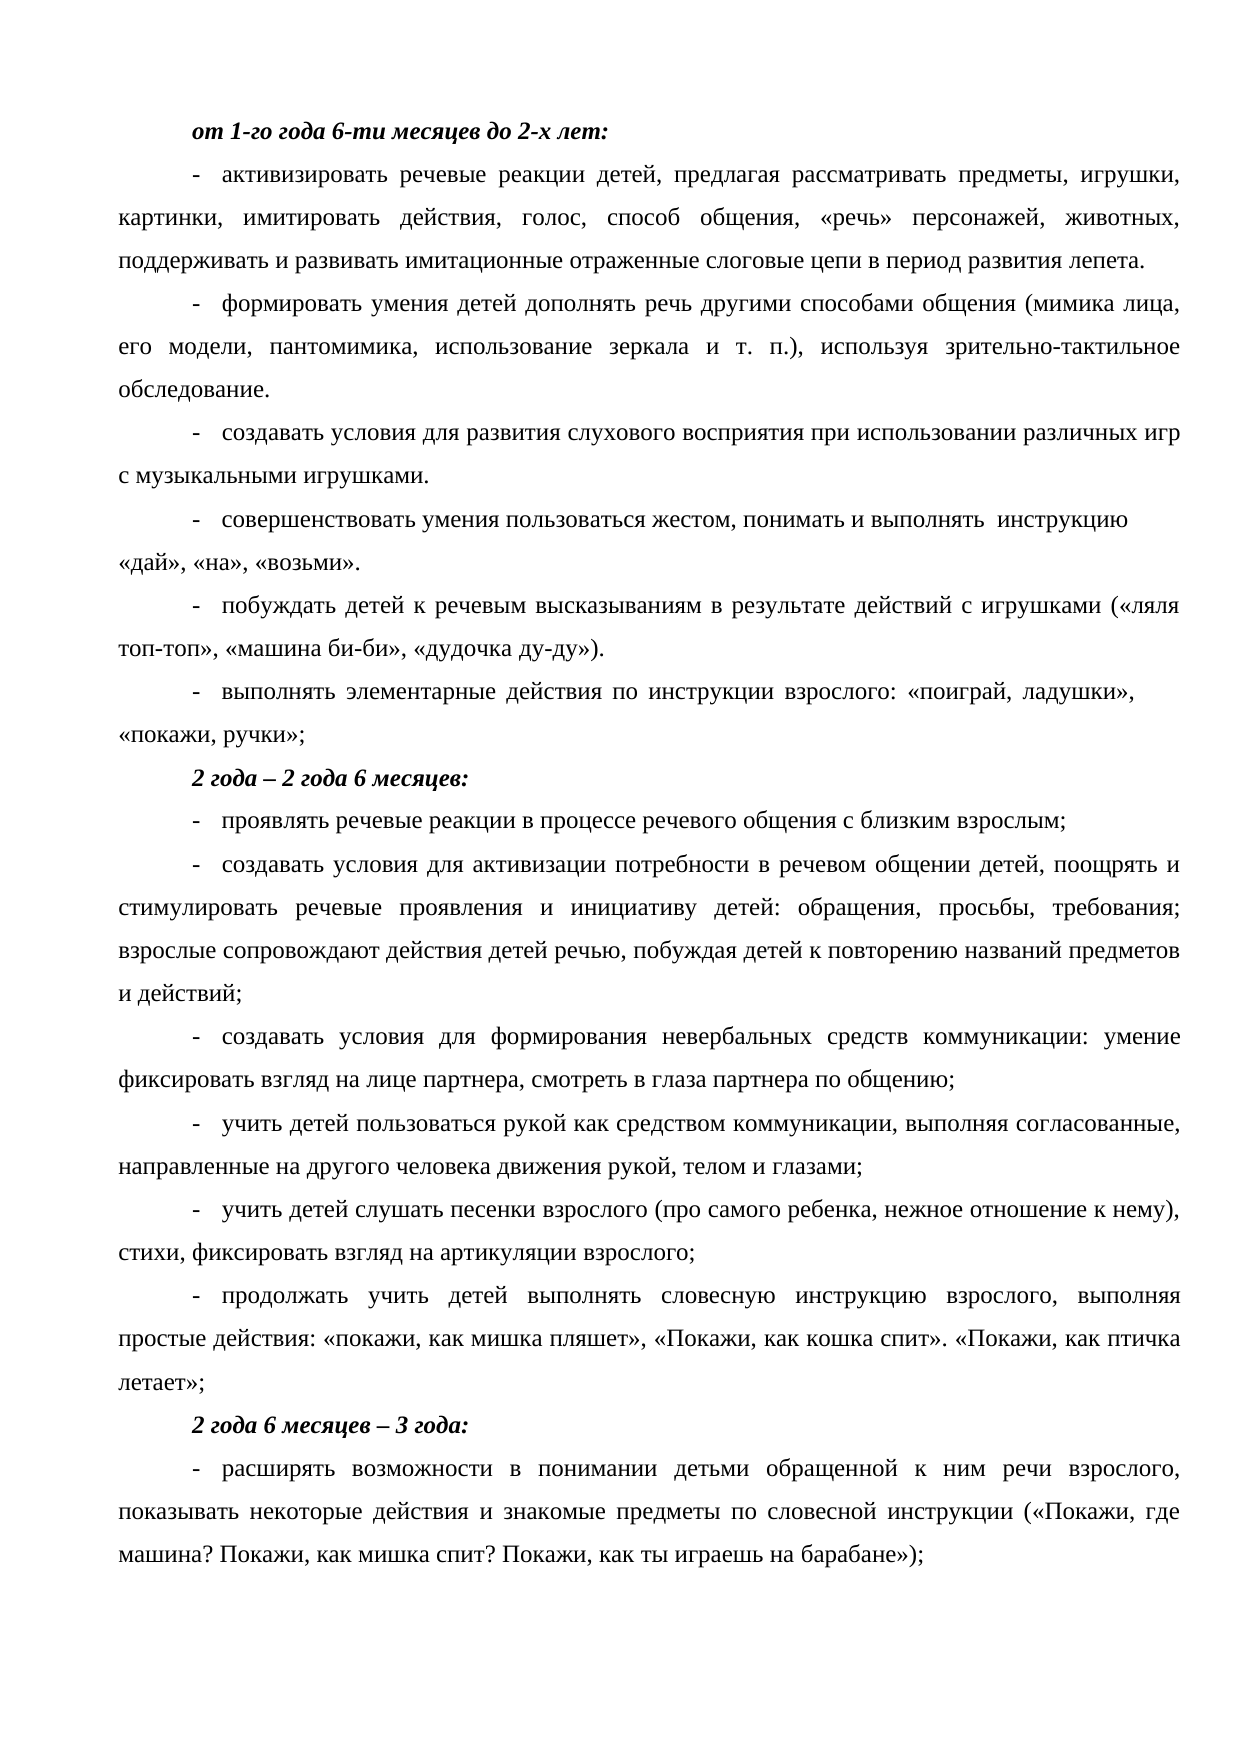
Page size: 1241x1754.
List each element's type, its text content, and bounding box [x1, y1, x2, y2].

list создавать условия для активизации потребности в речевом общении детей, поощрять и стимулировать речевые проявления и инициативу детей: обращения, просьбы, требования; взрослые сопровождают действия детей речью, побуждая детей к повторению названий предметов и действий; [118, 849, 1181, 1007]
list учить детей пользоваться рукой как средством коммуникации, выполняя согласованные, направленные на другого человека движения рукой, телом и глазами; [118, 1108, 1182, 1179]
subtitle 2 года – 2 года 6 месяцев: [192, 763, 1205, 792]
subtitle от 1-го года 6-ти месяцев до 2-х лет: [192, 116, 1205, 145]
list побуждать детей к речевым высказываниям в результате действий с игрушками («ляля топ-топ», «машина би-би», «дудочка ду-ду»). [118, 590, 1180, 662]
list активизировать речевые реакции детей, предлагая рассматривать предметы, игрушки, картинки, имитировать действия, голос, способ общения, «речь» персонажей, животных, поддерживать и развивать имитационные отраженные слоговые цепи в период развития лепета. [118, 159, 1181, 274]
text «покажи, ручки»; [118, 719, 1205, 748]
text «дай», «на», «возьми». [118, 547, 1205, 576]
list создавать условия для развития слухового восприятия при использовании различных игр с музыкальными игрушками. [118, 417, 1181, 489]
subtitle 2 года 6 месяцев – 3 года: [192, 1410, 1205, 1439]
list проявлять речевые реакции в процессе речевого общения с близким взрослым; [118, 806, 1205, 834]
list формировать умения детей дополнять речь другими способами общения (мимика лица, его модели, пантомимика, использование зеркала и т. п.), используя зрительно-тактильное обследование. [118, 288, 1181, 403]
list продолжать учить детей выполнять словесную инструкцию взрослого, выполняя простые действия: «покажи, как мишка пляшет», «Покажи, как кошка спит». «Покажи, как птичка летает»; [118, 1280, 1182, 1395]
list учить детей слушать песенки взрослого (про самого ребенка, нежное отношение к нему), стихи, фиксировать взгляд на артикуляции взрослого; [118, 1194, 1181, 1266]
list создавать условия для формирования невербальных средств коммуникации: умение фиксировать взгляд на лице партнера, смотреть в глаза партнера по общению; [118, 1021, 1182, 1093]
list выполнять элементарные действия по инструкции взрослого: «поиграй, ладушки», [118, 676, 1205, 705]
list расширять возможности в понимании детьми обращенной к ним речи взрослого, показывать некоторые действия и знакомые предметы по словесной инструкции («Покажи, где машина? Покажи, как мишка спит? Покажи, как ты играешь на барабане»); [118, 1453, 1181, 1568]
list совершенствовать умения пользоваться жестом, понимать и выполнять инструкцию [118, 504, 1205, 532]
